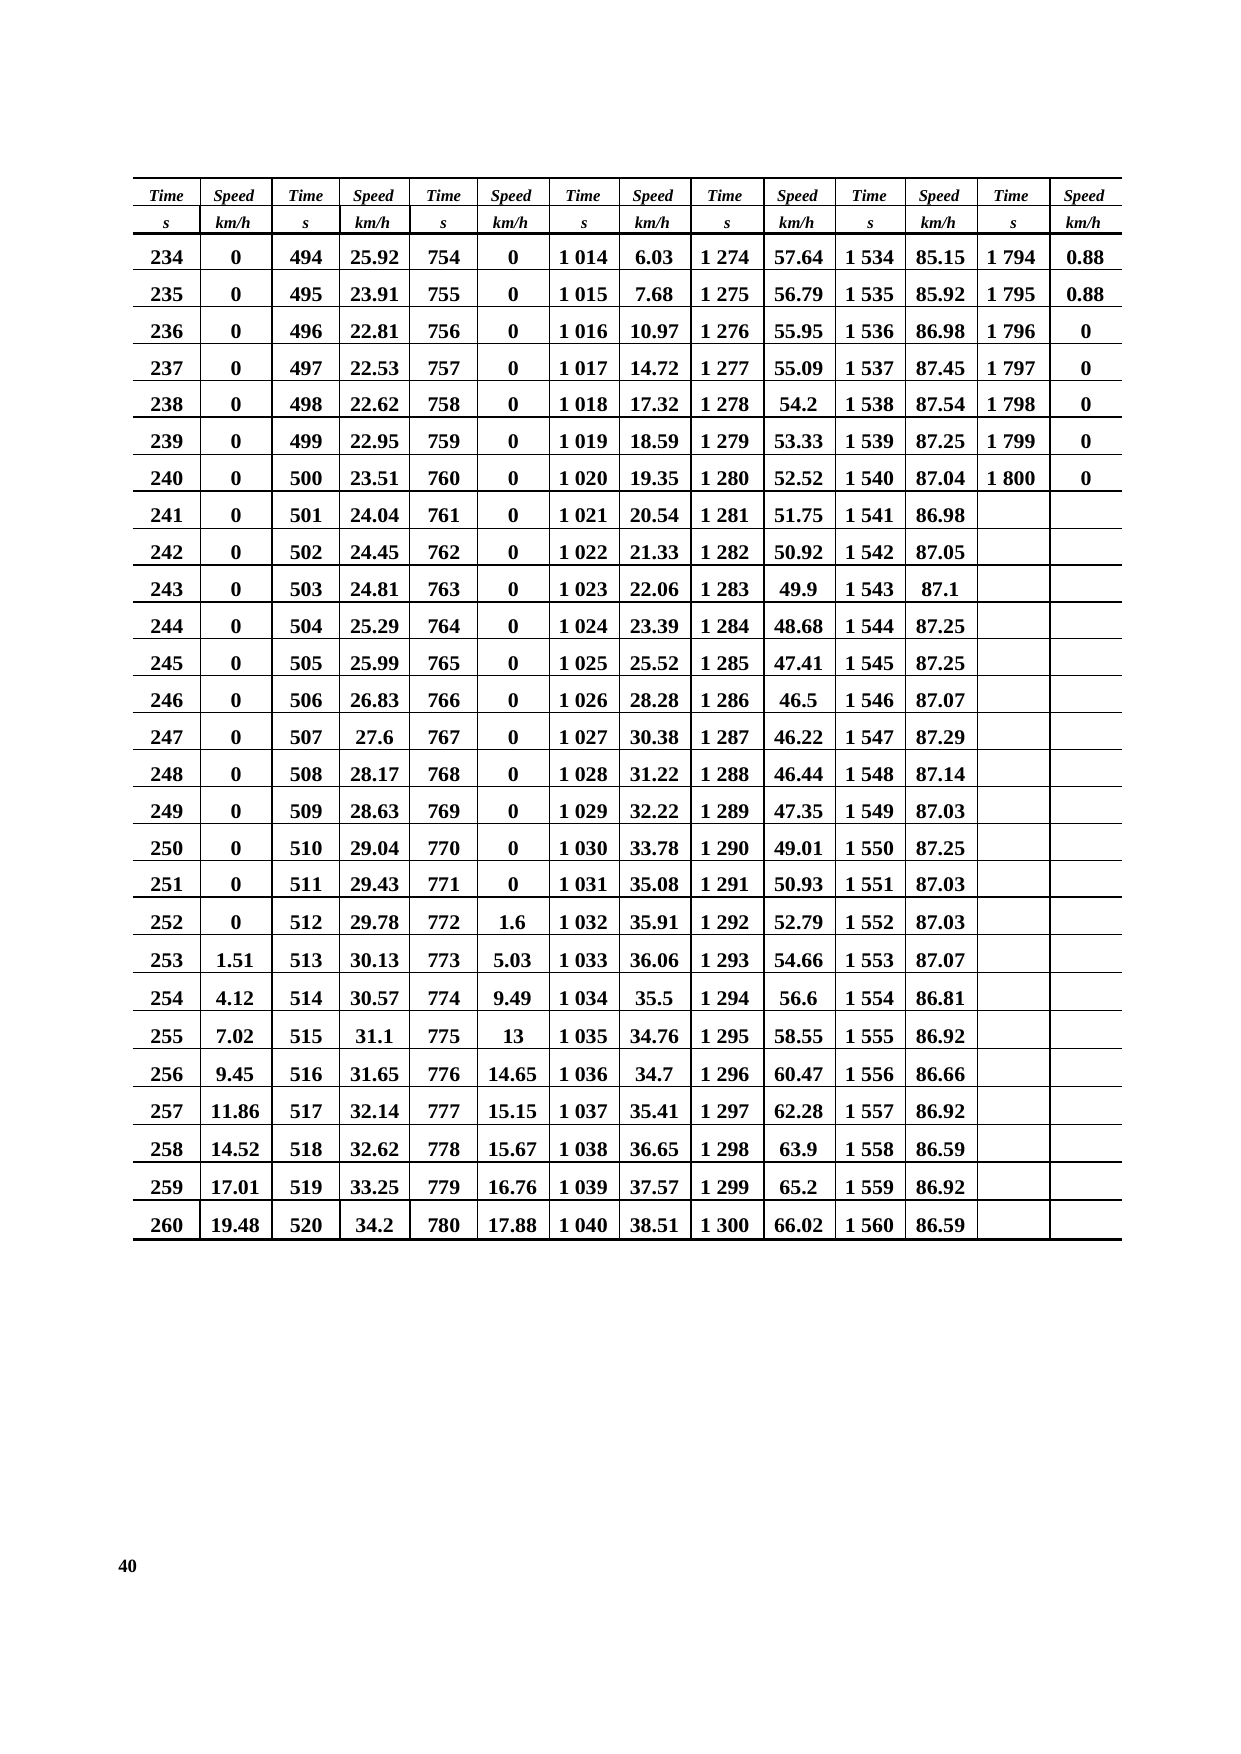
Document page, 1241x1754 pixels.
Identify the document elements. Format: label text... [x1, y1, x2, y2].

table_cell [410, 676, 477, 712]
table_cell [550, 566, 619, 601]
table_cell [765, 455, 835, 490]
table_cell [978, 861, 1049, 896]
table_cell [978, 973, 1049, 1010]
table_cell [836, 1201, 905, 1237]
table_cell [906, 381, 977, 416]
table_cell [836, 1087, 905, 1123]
table_header Time [550, 179, 619, 204]
table_header Time [836, 179, 905, 204]
table_header Speed [620, 179, 690, 204]
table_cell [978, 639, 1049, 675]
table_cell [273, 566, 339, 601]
table_cell km/h [765, 206, 835, 232]
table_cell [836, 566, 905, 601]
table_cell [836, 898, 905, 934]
table_cell km/h [478, 206, 549, 232]
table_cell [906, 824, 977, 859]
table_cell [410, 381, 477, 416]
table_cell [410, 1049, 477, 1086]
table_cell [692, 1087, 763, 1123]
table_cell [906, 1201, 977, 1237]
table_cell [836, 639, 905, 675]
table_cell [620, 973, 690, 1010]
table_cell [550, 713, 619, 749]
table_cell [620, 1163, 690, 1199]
table_cell km/h [1051, 206, 1122, 232]
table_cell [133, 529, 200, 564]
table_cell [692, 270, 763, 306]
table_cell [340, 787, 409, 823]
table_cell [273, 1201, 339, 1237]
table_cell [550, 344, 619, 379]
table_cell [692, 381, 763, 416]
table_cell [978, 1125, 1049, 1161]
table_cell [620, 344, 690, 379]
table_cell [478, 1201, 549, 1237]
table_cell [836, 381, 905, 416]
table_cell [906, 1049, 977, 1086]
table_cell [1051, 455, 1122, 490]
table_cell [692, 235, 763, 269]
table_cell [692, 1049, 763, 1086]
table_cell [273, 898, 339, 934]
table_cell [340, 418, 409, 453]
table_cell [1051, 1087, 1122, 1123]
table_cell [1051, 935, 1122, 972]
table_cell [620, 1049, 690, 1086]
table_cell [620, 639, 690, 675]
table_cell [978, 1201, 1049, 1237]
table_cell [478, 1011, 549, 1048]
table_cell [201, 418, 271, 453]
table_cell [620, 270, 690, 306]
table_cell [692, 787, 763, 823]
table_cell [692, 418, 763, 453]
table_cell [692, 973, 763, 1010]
table_cell km/h [620, 206, 690, 232]
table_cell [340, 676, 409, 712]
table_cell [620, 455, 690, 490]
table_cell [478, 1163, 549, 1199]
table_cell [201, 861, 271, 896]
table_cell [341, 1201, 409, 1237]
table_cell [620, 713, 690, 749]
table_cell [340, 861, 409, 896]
table_cell s [411, 206, 477, 232]
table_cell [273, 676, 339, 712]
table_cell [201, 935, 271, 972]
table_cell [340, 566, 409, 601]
table_header Speed [201, 179, 271, 204]
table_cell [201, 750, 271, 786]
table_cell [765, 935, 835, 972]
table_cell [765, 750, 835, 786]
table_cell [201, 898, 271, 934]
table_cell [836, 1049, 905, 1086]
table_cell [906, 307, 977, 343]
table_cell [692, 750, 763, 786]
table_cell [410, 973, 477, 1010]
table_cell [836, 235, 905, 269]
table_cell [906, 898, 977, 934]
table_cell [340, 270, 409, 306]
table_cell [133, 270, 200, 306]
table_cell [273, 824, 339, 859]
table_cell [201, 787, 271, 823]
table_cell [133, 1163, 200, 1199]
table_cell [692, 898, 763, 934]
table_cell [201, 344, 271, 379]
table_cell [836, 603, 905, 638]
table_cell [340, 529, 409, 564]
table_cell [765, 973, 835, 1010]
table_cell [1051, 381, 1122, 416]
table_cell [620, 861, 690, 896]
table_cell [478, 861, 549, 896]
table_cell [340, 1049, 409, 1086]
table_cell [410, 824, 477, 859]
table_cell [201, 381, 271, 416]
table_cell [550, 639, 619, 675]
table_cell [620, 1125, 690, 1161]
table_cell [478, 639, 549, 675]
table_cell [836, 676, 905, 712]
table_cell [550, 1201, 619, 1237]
table_header Time [273, 179, 339, 204]
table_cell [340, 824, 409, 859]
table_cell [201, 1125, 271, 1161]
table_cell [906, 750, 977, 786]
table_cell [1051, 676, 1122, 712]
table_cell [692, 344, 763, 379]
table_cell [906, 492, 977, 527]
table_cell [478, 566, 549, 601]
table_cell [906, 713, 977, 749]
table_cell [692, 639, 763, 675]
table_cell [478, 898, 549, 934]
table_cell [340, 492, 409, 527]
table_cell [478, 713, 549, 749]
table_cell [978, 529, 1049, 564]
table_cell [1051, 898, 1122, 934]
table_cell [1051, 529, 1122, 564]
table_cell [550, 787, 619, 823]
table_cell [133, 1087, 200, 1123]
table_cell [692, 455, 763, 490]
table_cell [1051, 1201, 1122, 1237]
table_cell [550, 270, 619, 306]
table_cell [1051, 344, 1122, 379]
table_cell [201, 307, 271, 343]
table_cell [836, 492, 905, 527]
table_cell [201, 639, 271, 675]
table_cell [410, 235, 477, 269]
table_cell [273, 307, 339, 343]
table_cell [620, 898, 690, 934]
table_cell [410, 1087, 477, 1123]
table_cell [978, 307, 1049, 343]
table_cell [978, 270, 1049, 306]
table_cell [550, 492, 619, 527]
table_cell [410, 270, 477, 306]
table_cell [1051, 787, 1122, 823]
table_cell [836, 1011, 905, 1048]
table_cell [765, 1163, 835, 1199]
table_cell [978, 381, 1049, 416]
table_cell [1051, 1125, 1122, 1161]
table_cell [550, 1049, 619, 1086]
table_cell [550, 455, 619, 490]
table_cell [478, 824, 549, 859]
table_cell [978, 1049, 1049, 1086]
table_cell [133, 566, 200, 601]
table_header Time [692, 179, 763, 204]
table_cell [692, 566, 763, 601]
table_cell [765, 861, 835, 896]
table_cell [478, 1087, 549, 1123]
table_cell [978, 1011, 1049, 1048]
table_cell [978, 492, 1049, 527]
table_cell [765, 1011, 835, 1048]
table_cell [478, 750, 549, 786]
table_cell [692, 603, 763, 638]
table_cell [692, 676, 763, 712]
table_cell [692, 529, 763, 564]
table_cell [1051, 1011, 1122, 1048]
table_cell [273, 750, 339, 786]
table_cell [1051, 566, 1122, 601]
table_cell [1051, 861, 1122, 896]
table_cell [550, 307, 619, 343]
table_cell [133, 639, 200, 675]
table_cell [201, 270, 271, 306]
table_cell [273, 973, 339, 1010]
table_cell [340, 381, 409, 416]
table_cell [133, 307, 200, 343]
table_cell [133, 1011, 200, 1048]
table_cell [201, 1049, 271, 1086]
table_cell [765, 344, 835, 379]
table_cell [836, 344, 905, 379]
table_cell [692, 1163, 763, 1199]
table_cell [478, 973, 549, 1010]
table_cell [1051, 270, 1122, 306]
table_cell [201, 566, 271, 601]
table_cell km/h [906, 206, 977, 232]
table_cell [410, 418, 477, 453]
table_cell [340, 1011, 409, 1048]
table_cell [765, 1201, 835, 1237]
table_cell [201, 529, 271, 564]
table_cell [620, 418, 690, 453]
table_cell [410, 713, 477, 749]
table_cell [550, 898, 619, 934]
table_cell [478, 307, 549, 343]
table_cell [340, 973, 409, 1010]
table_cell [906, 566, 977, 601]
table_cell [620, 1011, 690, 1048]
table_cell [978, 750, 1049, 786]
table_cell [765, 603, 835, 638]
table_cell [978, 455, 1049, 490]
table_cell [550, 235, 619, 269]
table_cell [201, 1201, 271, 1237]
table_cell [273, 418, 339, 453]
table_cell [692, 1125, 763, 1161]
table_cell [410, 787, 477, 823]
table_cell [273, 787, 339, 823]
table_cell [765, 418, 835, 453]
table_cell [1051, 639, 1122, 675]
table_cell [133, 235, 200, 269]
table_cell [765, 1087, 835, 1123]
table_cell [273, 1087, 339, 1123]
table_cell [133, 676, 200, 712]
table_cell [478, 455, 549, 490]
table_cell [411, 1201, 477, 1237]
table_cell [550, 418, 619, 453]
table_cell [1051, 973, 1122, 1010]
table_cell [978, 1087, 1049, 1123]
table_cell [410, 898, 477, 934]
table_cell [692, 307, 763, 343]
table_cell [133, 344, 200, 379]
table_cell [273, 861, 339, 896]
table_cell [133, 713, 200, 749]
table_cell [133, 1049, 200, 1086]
table_header Speed [478, 179, 549, 204]
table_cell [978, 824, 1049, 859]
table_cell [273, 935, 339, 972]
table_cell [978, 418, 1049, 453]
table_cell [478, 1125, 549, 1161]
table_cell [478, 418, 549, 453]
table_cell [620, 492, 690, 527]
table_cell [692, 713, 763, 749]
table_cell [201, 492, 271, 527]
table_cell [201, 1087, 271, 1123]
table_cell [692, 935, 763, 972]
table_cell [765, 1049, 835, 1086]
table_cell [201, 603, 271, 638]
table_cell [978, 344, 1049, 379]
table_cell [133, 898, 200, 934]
table_cell s [133, 206, 199, 232]
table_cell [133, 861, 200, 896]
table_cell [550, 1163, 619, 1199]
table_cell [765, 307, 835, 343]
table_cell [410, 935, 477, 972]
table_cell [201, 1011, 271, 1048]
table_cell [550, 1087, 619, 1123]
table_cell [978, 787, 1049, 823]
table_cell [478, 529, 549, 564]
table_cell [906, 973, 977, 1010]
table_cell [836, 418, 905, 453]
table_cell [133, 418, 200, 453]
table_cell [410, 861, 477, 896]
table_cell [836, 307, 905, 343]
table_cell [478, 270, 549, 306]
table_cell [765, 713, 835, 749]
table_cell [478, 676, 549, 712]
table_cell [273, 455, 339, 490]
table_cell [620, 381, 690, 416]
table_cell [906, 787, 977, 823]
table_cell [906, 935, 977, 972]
table_cell s [836, 206, 905, 232]
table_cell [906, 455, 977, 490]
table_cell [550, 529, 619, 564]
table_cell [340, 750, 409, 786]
table_cell km/h [341, 206, 409, 232]
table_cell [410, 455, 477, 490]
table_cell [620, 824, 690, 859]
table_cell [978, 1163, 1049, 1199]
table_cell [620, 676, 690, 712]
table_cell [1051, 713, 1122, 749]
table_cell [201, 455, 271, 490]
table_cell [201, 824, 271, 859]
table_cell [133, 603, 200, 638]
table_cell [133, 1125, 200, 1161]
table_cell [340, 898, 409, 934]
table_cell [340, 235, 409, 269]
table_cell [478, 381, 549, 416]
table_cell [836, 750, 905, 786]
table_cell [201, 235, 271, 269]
table_cell km/h [201, 206, 271, 232]
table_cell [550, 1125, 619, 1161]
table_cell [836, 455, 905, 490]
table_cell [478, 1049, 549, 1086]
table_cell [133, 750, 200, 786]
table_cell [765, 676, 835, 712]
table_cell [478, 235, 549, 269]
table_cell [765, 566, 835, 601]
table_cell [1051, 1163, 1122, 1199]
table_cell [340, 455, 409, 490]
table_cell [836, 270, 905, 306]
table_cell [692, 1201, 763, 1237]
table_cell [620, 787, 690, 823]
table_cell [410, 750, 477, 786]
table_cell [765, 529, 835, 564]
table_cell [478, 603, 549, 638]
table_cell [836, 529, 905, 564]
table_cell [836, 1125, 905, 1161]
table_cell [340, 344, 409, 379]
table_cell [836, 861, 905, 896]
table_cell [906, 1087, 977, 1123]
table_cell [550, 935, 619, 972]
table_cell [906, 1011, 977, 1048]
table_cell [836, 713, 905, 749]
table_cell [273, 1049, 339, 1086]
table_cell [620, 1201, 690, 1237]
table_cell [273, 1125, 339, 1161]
table_header Time [978, 179, 1049, 204]
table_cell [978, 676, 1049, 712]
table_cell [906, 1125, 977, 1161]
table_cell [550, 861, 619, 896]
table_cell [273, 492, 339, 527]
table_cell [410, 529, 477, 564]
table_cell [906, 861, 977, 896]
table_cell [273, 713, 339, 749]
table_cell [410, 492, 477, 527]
table_cell s [550, 206, 619, 232]
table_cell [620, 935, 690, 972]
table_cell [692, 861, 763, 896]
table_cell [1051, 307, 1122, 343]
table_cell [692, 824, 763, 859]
table_header Time [133, 179, 200, 204]
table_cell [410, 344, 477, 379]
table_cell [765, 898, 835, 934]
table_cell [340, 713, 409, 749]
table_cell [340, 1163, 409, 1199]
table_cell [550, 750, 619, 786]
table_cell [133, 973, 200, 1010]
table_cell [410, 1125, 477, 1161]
table_header Speed [765, 179, 835, 204]
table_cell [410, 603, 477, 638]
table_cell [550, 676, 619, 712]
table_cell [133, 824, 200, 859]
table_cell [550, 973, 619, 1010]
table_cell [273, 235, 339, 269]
table_cell s [978, 206, 1049, 232]
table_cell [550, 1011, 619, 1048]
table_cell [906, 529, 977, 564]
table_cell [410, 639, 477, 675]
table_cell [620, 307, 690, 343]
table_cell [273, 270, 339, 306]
table_header Time [410, 179, 477, 204]
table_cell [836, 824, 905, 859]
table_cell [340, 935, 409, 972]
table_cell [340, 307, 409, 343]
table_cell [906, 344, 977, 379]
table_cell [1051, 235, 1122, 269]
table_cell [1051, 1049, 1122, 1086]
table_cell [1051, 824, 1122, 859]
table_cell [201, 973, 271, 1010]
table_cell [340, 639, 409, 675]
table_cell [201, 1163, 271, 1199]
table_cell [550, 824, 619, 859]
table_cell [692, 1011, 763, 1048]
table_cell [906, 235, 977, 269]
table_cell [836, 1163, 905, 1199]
table_header Speed [340, 179, 409, 204]
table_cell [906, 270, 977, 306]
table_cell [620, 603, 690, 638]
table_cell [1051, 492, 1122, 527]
table_header Speed [1051, 179, 1122, 204]
table_header Speed [906, 179, 977, 204]
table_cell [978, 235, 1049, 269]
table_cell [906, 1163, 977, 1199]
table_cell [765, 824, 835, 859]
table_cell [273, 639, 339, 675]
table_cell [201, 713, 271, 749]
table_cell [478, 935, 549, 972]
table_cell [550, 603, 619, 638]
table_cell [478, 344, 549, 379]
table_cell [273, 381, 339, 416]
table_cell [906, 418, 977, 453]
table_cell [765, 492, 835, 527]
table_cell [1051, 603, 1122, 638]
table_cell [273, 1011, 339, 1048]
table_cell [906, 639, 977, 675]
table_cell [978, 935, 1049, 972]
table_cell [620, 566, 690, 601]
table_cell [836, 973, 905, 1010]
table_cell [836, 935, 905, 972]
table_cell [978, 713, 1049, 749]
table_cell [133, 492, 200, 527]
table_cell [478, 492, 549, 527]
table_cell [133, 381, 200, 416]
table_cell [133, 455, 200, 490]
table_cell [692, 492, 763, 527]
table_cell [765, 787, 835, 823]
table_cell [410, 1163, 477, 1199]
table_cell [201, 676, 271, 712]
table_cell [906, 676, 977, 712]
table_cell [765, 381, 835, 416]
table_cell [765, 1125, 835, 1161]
table_cell s [273, 206, 339, 232]
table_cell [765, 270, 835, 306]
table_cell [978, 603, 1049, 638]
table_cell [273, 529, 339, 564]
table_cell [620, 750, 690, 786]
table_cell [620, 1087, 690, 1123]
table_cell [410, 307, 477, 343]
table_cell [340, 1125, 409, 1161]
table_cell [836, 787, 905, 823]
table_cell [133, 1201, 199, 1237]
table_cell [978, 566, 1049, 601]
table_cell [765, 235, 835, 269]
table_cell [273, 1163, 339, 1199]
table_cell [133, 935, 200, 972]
table_cell s [692, 206, 763, 232]
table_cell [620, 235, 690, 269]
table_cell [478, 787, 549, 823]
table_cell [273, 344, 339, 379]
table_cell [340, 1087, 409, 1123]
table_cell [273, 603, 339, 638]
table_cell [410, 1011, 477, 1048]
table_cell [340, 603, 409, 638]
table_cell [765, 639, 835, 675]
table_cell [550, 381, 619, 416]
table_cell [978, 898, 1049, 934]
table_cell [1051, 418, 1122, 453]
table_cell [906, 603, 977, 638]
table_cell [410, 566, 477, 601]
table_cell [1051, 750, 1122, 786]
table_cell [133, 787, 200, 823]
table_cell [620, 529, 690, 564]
